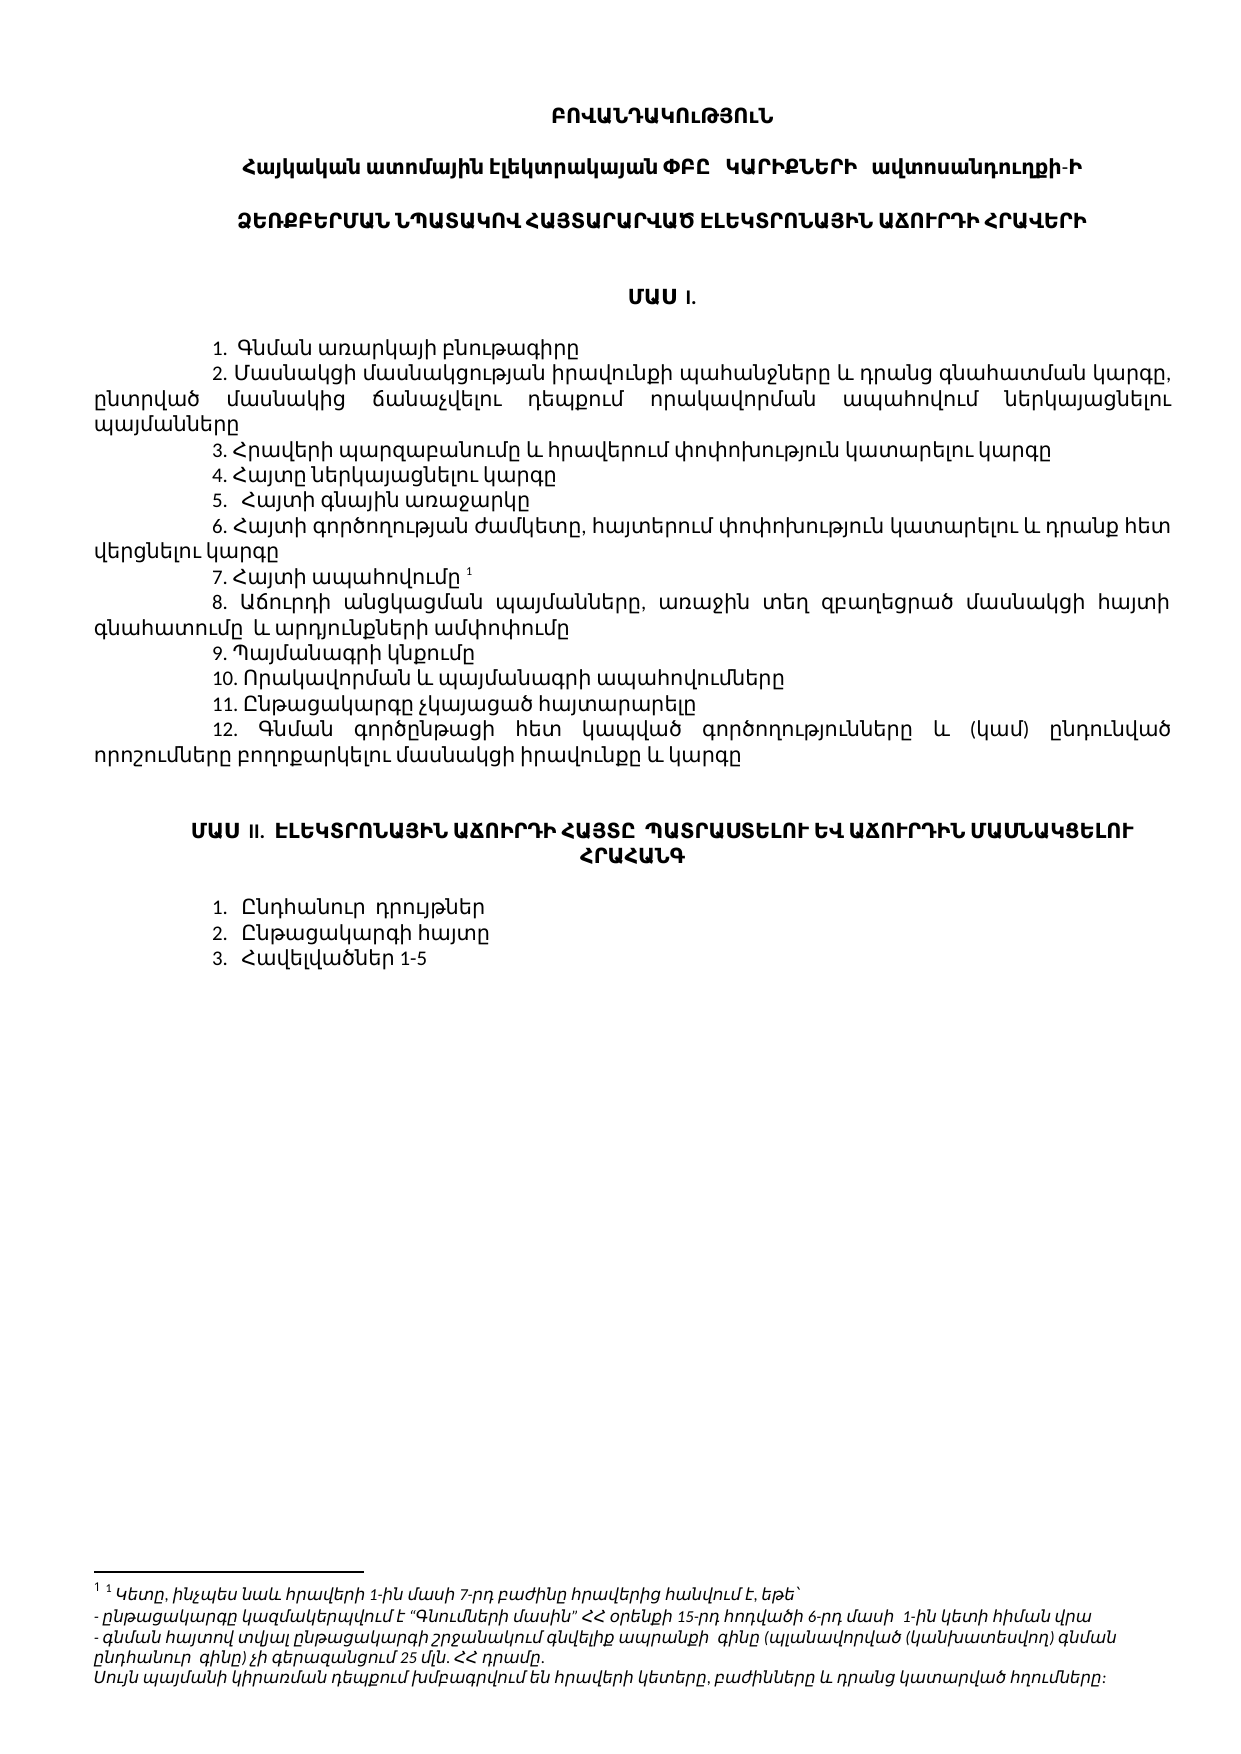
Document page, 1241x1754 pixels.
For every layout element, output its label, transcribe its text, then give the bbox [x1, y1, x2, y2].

text 3. Հավելվածներ 1-5 [94, 945, 1171, 971]
text 1. Գնման առարկայի բնութագիրը [94, 335, 1171, 361]
text ՁԵՌՔԲԵՐՄԱՆ ՆՊԱՏԱԿՈՎ ՀԱՅՏԱՐԱՐՎԱԾ ԷԼԵԿՏՐՈՆԱՅԻՆ ԱՃՈՒՐԴԻ ՀՐԱՎԵՐԻ [94, 208, 1171, 233]
text 7. Հայտի ապահովումը 1 [94, 564, 1171, 589]
text ՄԱՍ I. [94, 284, 1171, 310]
text 9. Պայմանագրի կնքումը [94, 640, 1171, 666]
text 3. Հրավերի պարզաբանումը և հրավերում փոփոխություն կատարելու կարգը [94, 437, 1171, 462]
text 12. Գնման գործընթացի հետ կապված գործողությունները և (կամ) ընդունված որոշումները բողոքարկելու մասնակցի իրավունքը և կարգը [94, 716, 1171, 767]
text 8. Աճուրդի անցկացման պայմանները, առաջին տեղ զբաղեցրած մասնակցի հայտի գնահատումը և արդյունքների ամփոփումը [94, 589, 1171, 640]
text 10. Որակավորման և պայմանագրի ապահովումները [94, 666, 1171, 691]
text 6. Հայտի գործողության ժամկետը, հայտերում փոփոխություն կատարելու և դրանք հետ վերցնելու կարգը [94, 513, 1171, 564]
text ՄԱՍ II. ԷԼԵԿՏՐՈՆԱՅԻՆ ԱՃՈԻՐԴԻ ՀԱՅՏԸ ՊԱՏՐԱՍՏԵԼՈՒ ԵՎ ԱՃՈՒՐԴԻՆ ՄԱՍՆԱԿՑԵԼՈՒ ՀՐԱՀԱՆԳ [94, 818, 1171, 869]
text 11. Ընթացակարգը չկայացած հայտարարելը [94, 691, 1171, 716]
text Հայկական ատոմային էլեկտրակայան ՓԲԸ ԿԱՐԻՔՆԵՐԻ ավտոսանդուղքի-Ի [94, 154, 1171, 179]
text 4. Հայտը ներկայացնելու կարգը [94, 462, 1171, 488]
text 1. Ընդհանուր դրույթներ [94, 894, 1171, 920]
text 5. Հայտի գնային առաջարկը [94, 488, 1171, 513]
text ԲՈՎԱՆԴԱԿՈւԹՅՈւՆ [94, 103, 1171, 128]
text 2. Մասնակցի մասնակցության իրավունքի պահանջները և դրանց գնահատման կարգը, ընտրված մասնակից ճանաչվելու դեպքում որակավորման ապահովում ներկայացնելու պայմանները [94, 361, 1171, 437]
text 2. Ընթացակարգի հայտը [94, 920, 1171, 945]
